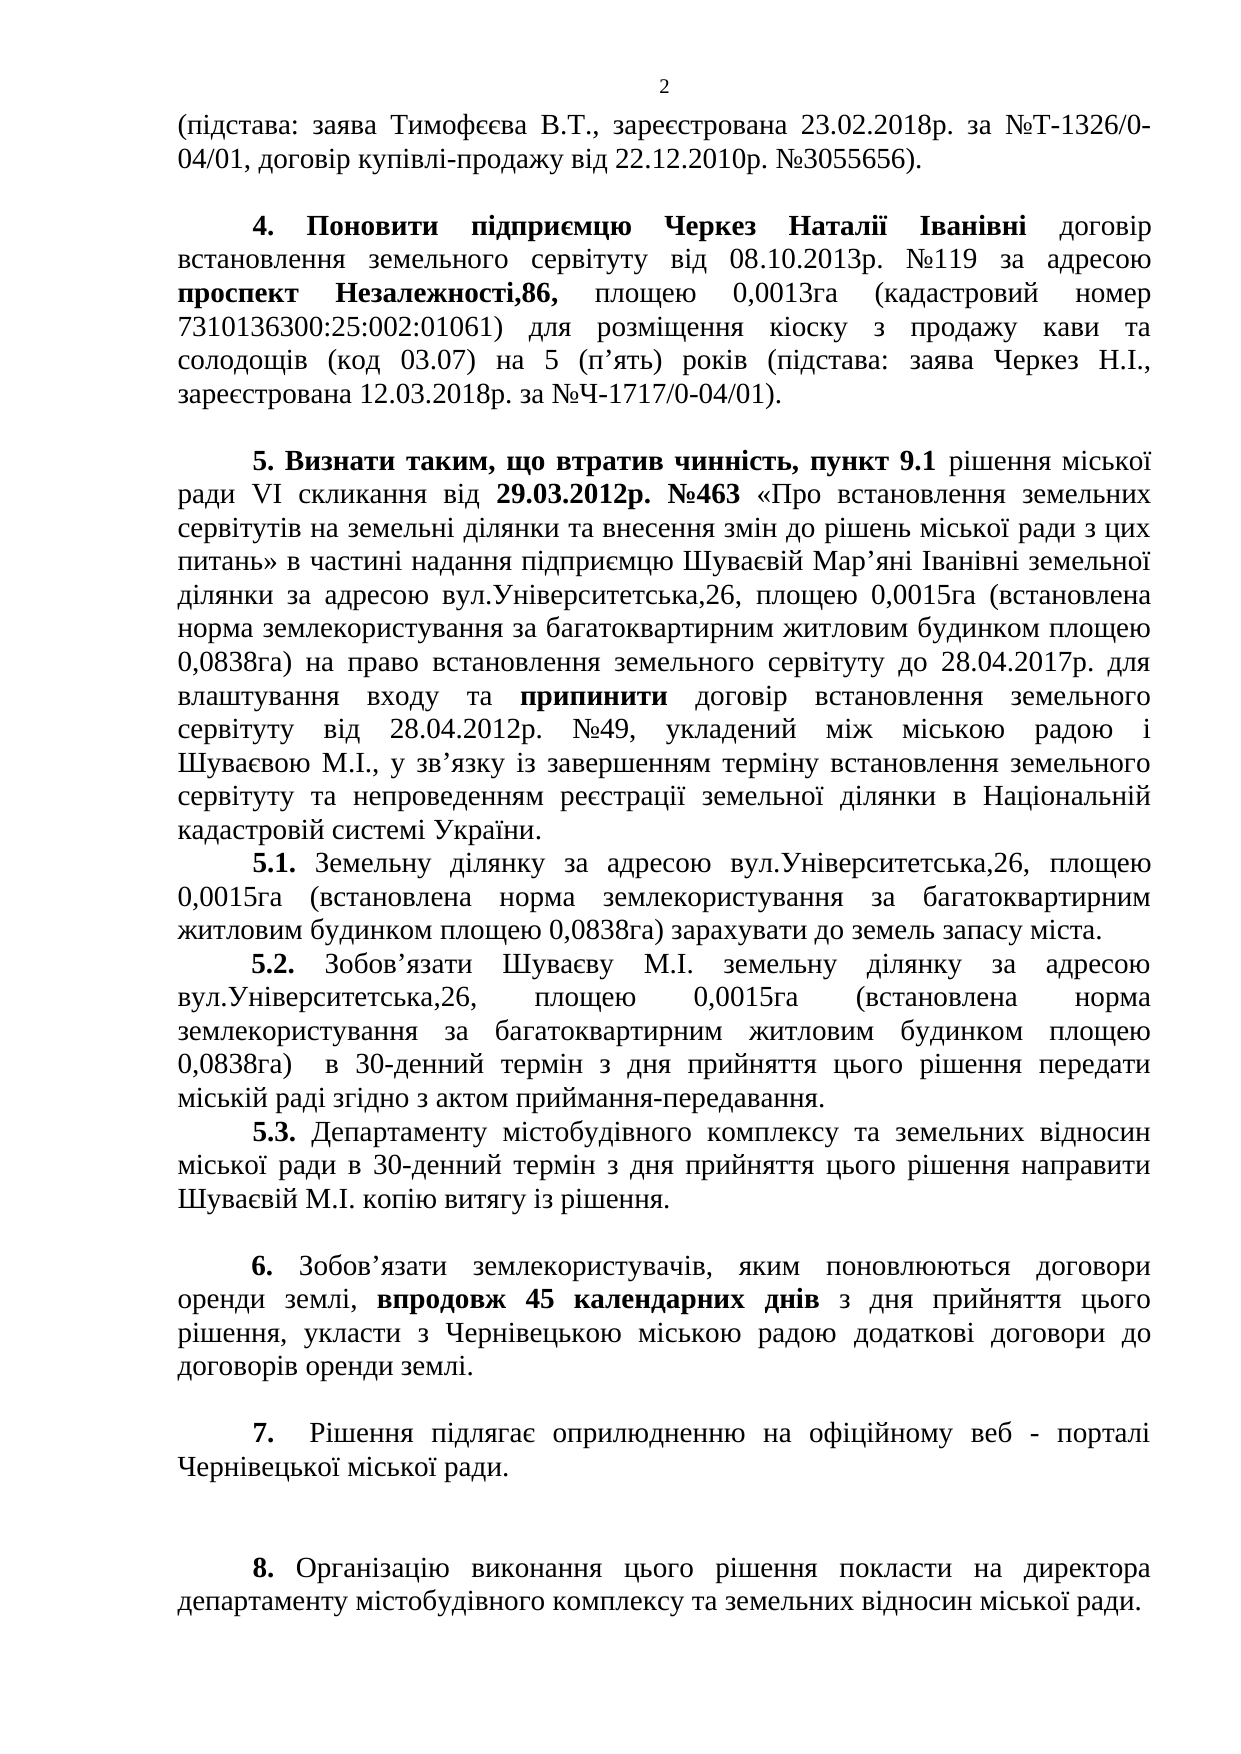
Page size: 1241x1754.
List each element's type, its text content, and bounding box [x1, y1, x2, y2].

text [177, 107, 1152, 174]
text 8. Організацію виконання цього рішення покласти на директора департаменту містобудівного комплексу та земельних відносин міської ради. [177, 1550, 1152, 1617]
text 5.1. Земельну ділянку за адресою вул.Університетська,26, площею 0,0015га (встановлена норма землекористування за багатоквартирним житловим будинком площею 0,0838га) зарахувати до земель запасу міста. [177, 845, 1152, 946]
text 5.2. Зобов’язати Шуваєву М.І. земельну ділянку за адресою вул.Університетська,26, площею 0,0015га (встановлена норма землекористування за багатоквартирним житловим будинком площею 0,0838га) в 30-денний термін з дня прийняття цього рішення передати міській раді згідно з актом приймання-передавання. [177, 946, 1152, 1114]
text 4. Поновити підприємцю Черкез Наталії Іванівні договір встановлення земельного сервітуту від 08.10.2013р. №119 за адресою проспект Незалежності,86, площею 0,0013га (кадастровий номер 7310136300:25:002:01061) для розміщення кіоску з продажу кави та солодощів (код 03.07) на 5 (п’ять) років (підстава: заява Черкез Н.І., зареєстрована 12.03.2018р. за №Ч-1717/0-04/01). [177, 208, 1152, 409]
text 5.3. Департаменту містобудівного комплексу та земельних відносин міської ради в 30-денний термін з дня прийняття цього рішення направити Шуваєвій М.І. копію витягу із рішення. [177, 1114, 1152, 1214]
text 5. Визнати таким, що втратив чинність, пункт 9.1 рішення міської ради VI скликання від 29.03.2012р. №463 «Про встановлення земельних сервітутів на земельні ділянки та внесення змін до рішень міської ради з цих питань» в частині надання підприємцю Шуваєвій Мар’яні Іванівні земельної ділянки за адресою вул.Університетська,26, площею 0,0015га (встановлена норма землекористування за багатоквартирним житловим будинком площею 0,0838га) на право встановлення земельного сервітуту до 28.04.2017р. для влаштування входу та припинити договір встановлення земельного сервітуту від 28.04.2012р. №49, укладений між міською радою і Шуваєвою М.І., у зв’язку із завершенням терміну встановлення земельного сервітуту та непроведенням реєстрації земельної ділянки в Національній кадастровій системі України. [177, 443, 1152, 845]
text 7. Рішення підлягає оприлюдненню на офіційному веб - порталі Чернівецької міської ради. [177, 1416, 1152, 1483]
text 6. Зобов’язати землекористувачів, яким поновлюються договори оренди землі, впродовж 45 календарних днів з дня прийняття цього рішення, укласти з Чернівецькою міською радою додаткові договори до договорів оренди землі. [177, 1248, 1152, 1382]
